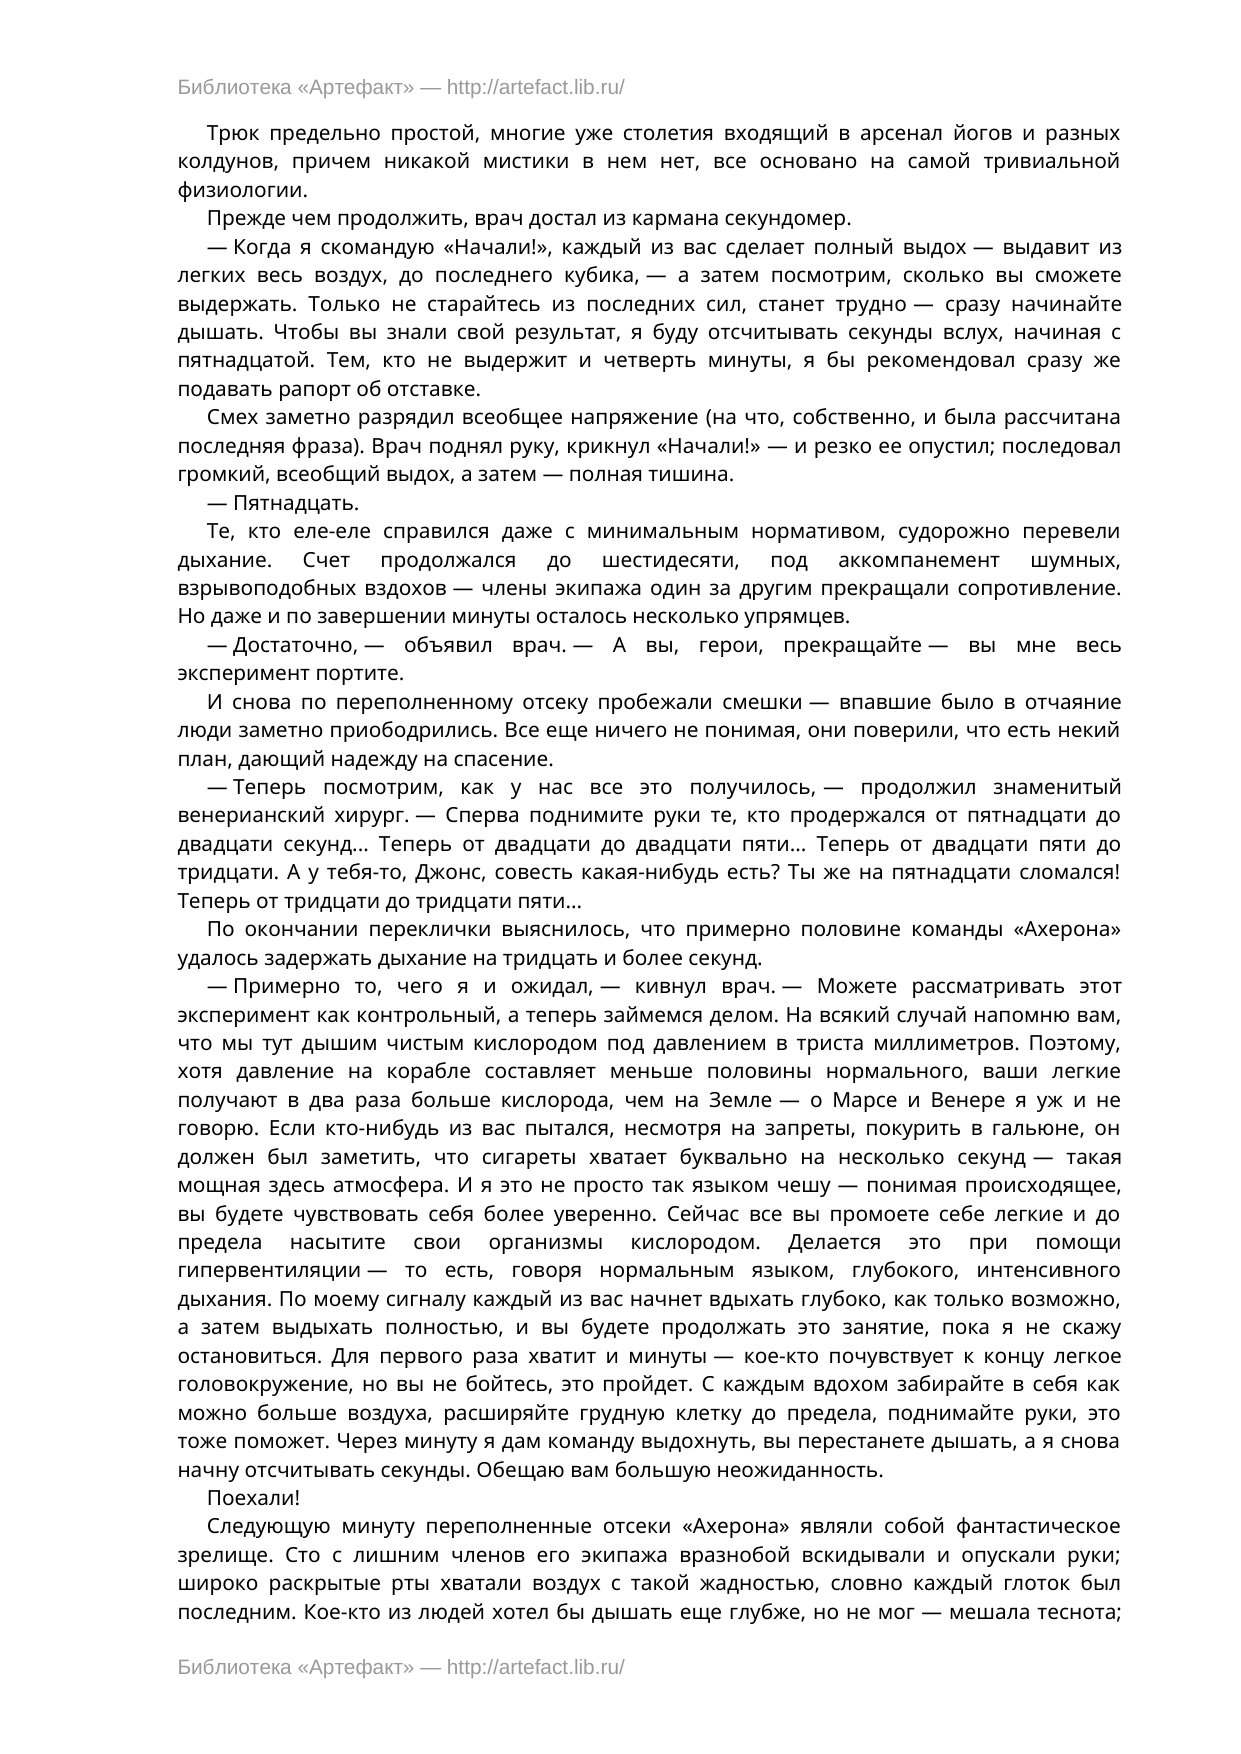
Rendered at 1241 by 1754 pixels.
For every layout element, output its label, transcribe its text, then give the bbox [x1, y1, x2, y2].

text Поехали! [177, 1483, 1122, 1512]
text Смех заметно разрядил всеобщее напряжение (на что, собственно, и была рассчитана последняя фраза). Врач поднял руку, крикнул «Начали!» — и резко ее опустил; последовал громкий, всеобщий выдох, а затем — полная тишина. [177, 402, 1122, 488]
text Трюк предельно простой, многие уже столетия входящий в арсенал йогов и разных колдунов, причем никакой мистики в нем нет, все основано на самой тривиальной физиологии. [177, 118, 1122, 203]
text По окончании переклички выяснилось, что примерно половине команды «Ахерона» удалось задержать дыхание на тридцать и более секунд. [177, 914, 1122, 971]
text — Пятнадцать. [177, 488, 1122, 516]
text — Достаточно, — объявил врач. — А вы, герои, прекращайте — вы мне весь эксперимент портите. [177, 630, 1122, 687]
text Те, кто еле-еле справился даже с минимальным нормативом, судорожно перевели дыхание. Счет продолжался до шестидесяти, под аккомпанемент шумных, взрывоподобных вздохов — члены экипажа один за другим прекращали сопротивление. Но даже и по завершении минуты осталось несколько упрямцев. [177, 516, 1122, 630]
text Прежде чем продолжить, врач достал из кармана секундомер. [177, 203, 1122, 232]
text И снова по переполненному отсеку пробежали смешки — впавшие было в отчаяние люди заметно приободрились. Все еще ничего не понимая, они поверили, что есть некий план, дающий надежду на спасение. [177, 687, 1122, 772]
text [177, 1512, 1122, 1625]
text — Примерно то, чего я и ожидал, — кивнул врач. — Можете рассматривать этот эксперимент как контрольный, а теперь займемся делом. На всякий случай напомню вам, что мы тут дышим чистым кислородом под давлением в триста миллиметров. Поэтому, хотя давление на корабле составляет меньше половины нормального, ваши легкие получают в два раза больше кислорода, чем на Земле — о Марсе и Венере я уж и не говорю. Если кто-нибудь из вас пытался, несмотря на запреты, покурить в гальюне, он должен был заметить, что сигареты хватает буквально на несколько секунд — такая мощная здесь атмосфера. И я это не просто так языком чешу — понимая происходящее, вы будете чувствовать себя более уверенно. Сейчас все вы промоете себе легкие и до предела насытите свои организмы кислородом. Делается это при помощи гипервентиляции — то есть, говоря нормальным языком, глубокого, интенсивного дыхания. По моему сигналу каждый из вас начнет вдыхать глубоко, как только возможно, а затем выдыхать полностью, и вы будете продолжать это занятие, пока я не скажу остановиться. Для первого раза хватит и минуты — кое-кто почувствует к концу легкое головокружение, но вы не бойтесь, это пройдет. С каждым вдохом забирайте в себя как можно больше воздуха, расширяйте грудную клетку до предела, поднимайте руки, это тоже поможет. Через минуту я дам команду выдохнуть, вы перестанете дышать, а я снова начну отсчитывать секунды. Обещаю вам большую неожиданность. [177, 971, 1122, 1483]
text — Теперь посмотрим, как у нас все это получилось, — продолжил знаменитый венерианский хирург. — Сперва поднимите руки те, кто продержался от пятнадцати до двадцати секунд... Теперь от двадцати до двадцати пяти... Теперь от двадцати пяти до тридцати. А у тебя-то, Джонс, совесть какая-нибудь есть? Ты же на пятнадцати сломался! Теперь от тридцати до тридцати пяти... [177, 772, 1122, 914]
text — Когда я скомандую «Начали!», каждый из вас сделает полный выдох — выдавит из легких весь воздух, до последнего кубика, — а затем посмотрим, сколько вы сможете выдержать. Только не старайтесь из последних сил, станет трудно — сразу начинайте дышать. Чтобы вы знали свой результат, я буду отсчитывать секунды вслух, начиная с пятнадцатой. Тем, кто не выдержит и четверть минуты, я бы рекомендовал сразу же подавать рапорт об отставке. [177, 232, 1122, 402]
